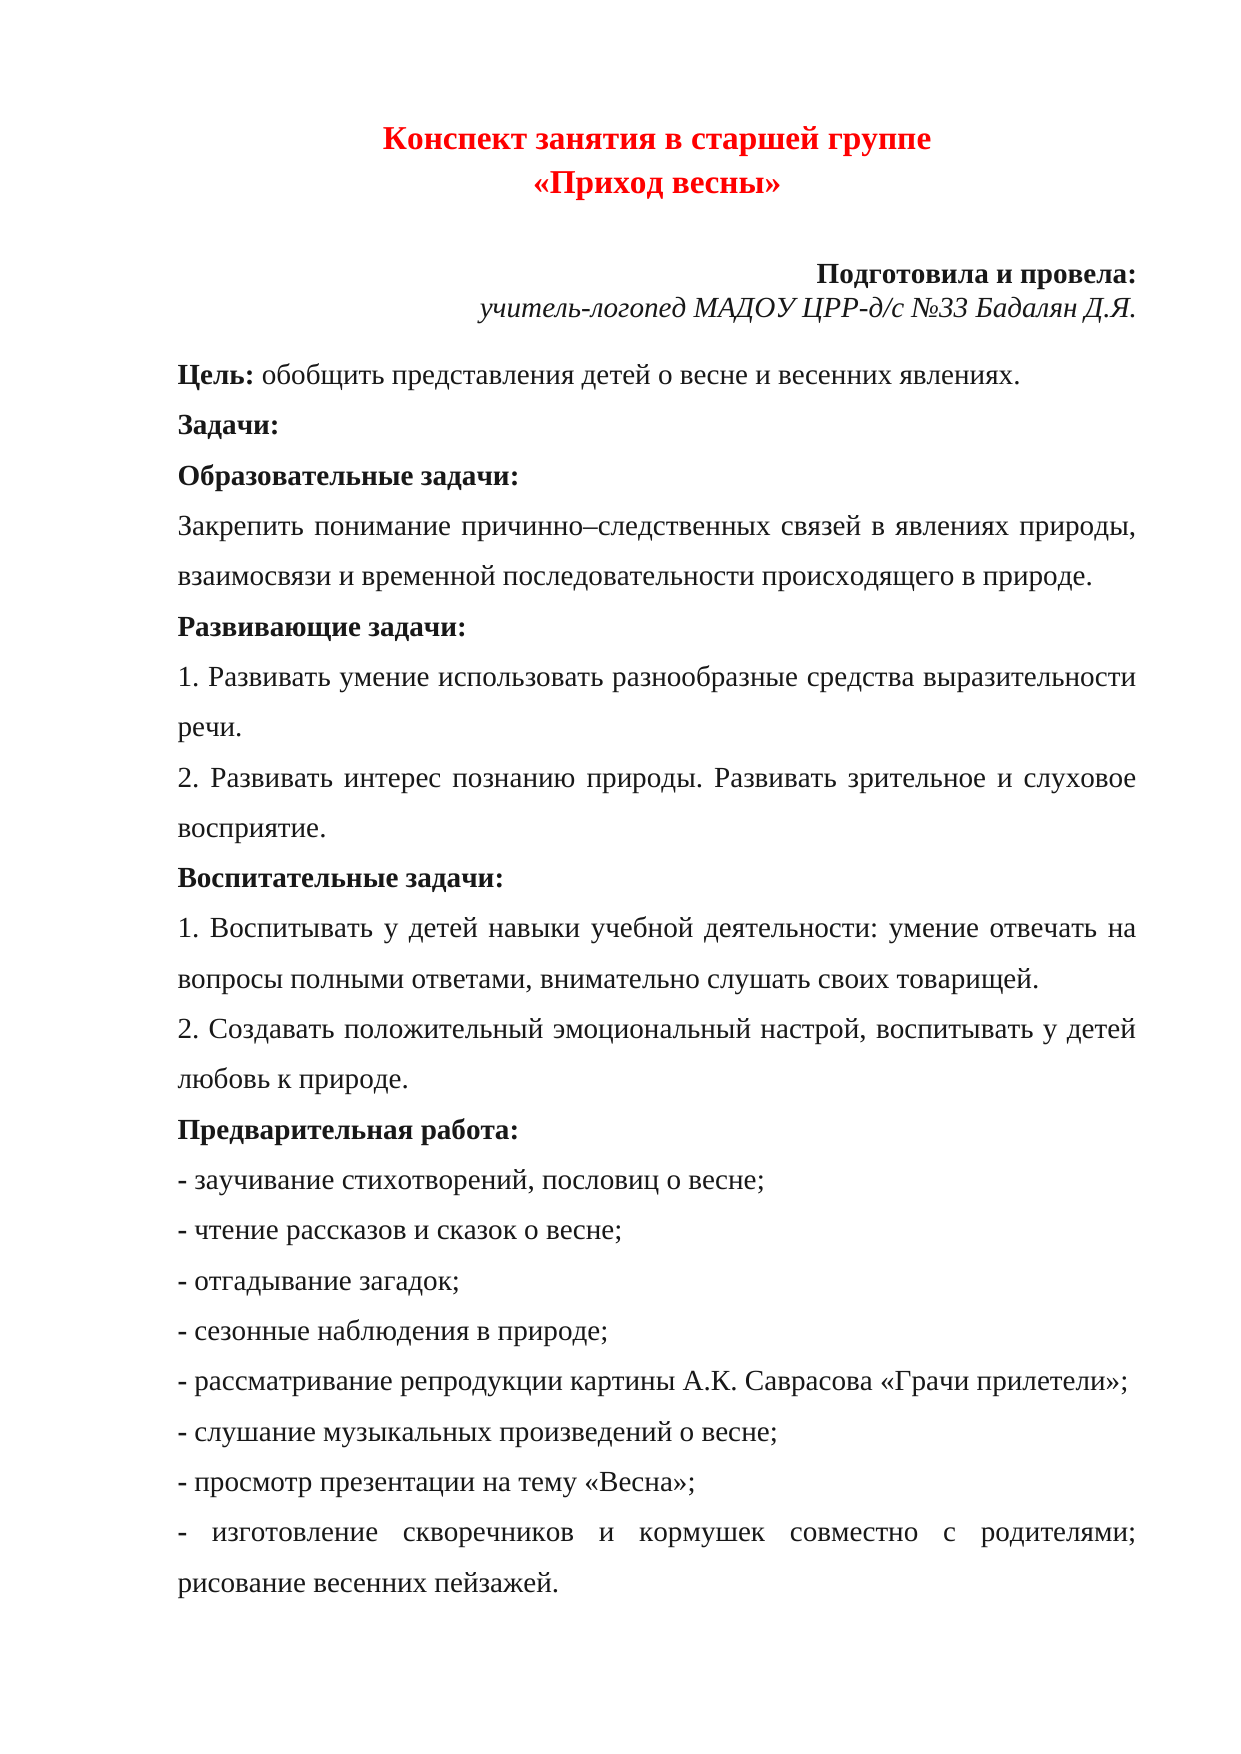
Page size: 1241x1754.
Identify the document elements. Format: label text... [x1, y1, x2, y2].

text Подготовила и провела: [177, 257, 1137, 290]
text - заучивание стихотворений, пословиц о весне; [177, 1162, 1137, 1196]
text Предварительная работа: [177, 1112, 1137, 1145]
text Цель: обобщить представления детей о весне и весенних явлениях. [177, 357, 1137, 391]
text Развивающие задачи: [177, 609, 1137, 642]
text учитель-логопед МАДОУ ЦРР-д/с №33 Бадалян Д.Я. [177, 290, 1137, 324]
text Конспект занятия в старшей группе [177, 118, 1137, 156]
text Задачи: [177, 407, 1137, 441]
text Воспитательные задачи: [177, 860, 1137, 894]
text - слушание музыкальных произведений о весне; [177, 1414, 1137, 1447]
text Образовательные задачи: [177, 458, 1137, 491]
text Закрепить понимание причинно–следственных связей в явлениях природы, взаимосвязи и временной последовательности происходящего в природе. [177, 508, 1137, 592]
text - изготовление скворечников и кормушек совместно с родителями; рисование весенних пейзажей. [177, 1514, 1137, 1598]
text «Приход весны» [177, 162, 1137, 201]
text - сезонные наблюдения в природе; [177, 1313, 1137, 1347]
text 1. Развивать умение использовать разнообразные средства выразительности речи. [177, 659, 1137, 743]
text - чтение рассказов и сказок о весне; [177, 1212, 1137, 1246]
text 1. Воспитывать у детей навыки учебной деятельности: умение отвечать на вопросы полными ответами, внимательно слушать своих товарищей. [177, 911, 1137, 994]
text - рассматривание репродукции картины А.К. Саврасова «Грачи прилетели»; [177, 1363, 1137, 1397]
text - отгадывание загадок; [177, 1263, 1137, 1296]
text - просмотр презентации на тему «Весна»; [177, 1464, 1137, 1498]
text 2. Создавать положительный эмоциональный настрой, воспитывать у детей любовь к природе. [177, 1011, 1137, 1095]
text 2. Развивать интерес познанию природы. Развивать зрительное и слуховое восприятие. [177, 760, 1137, 843]
